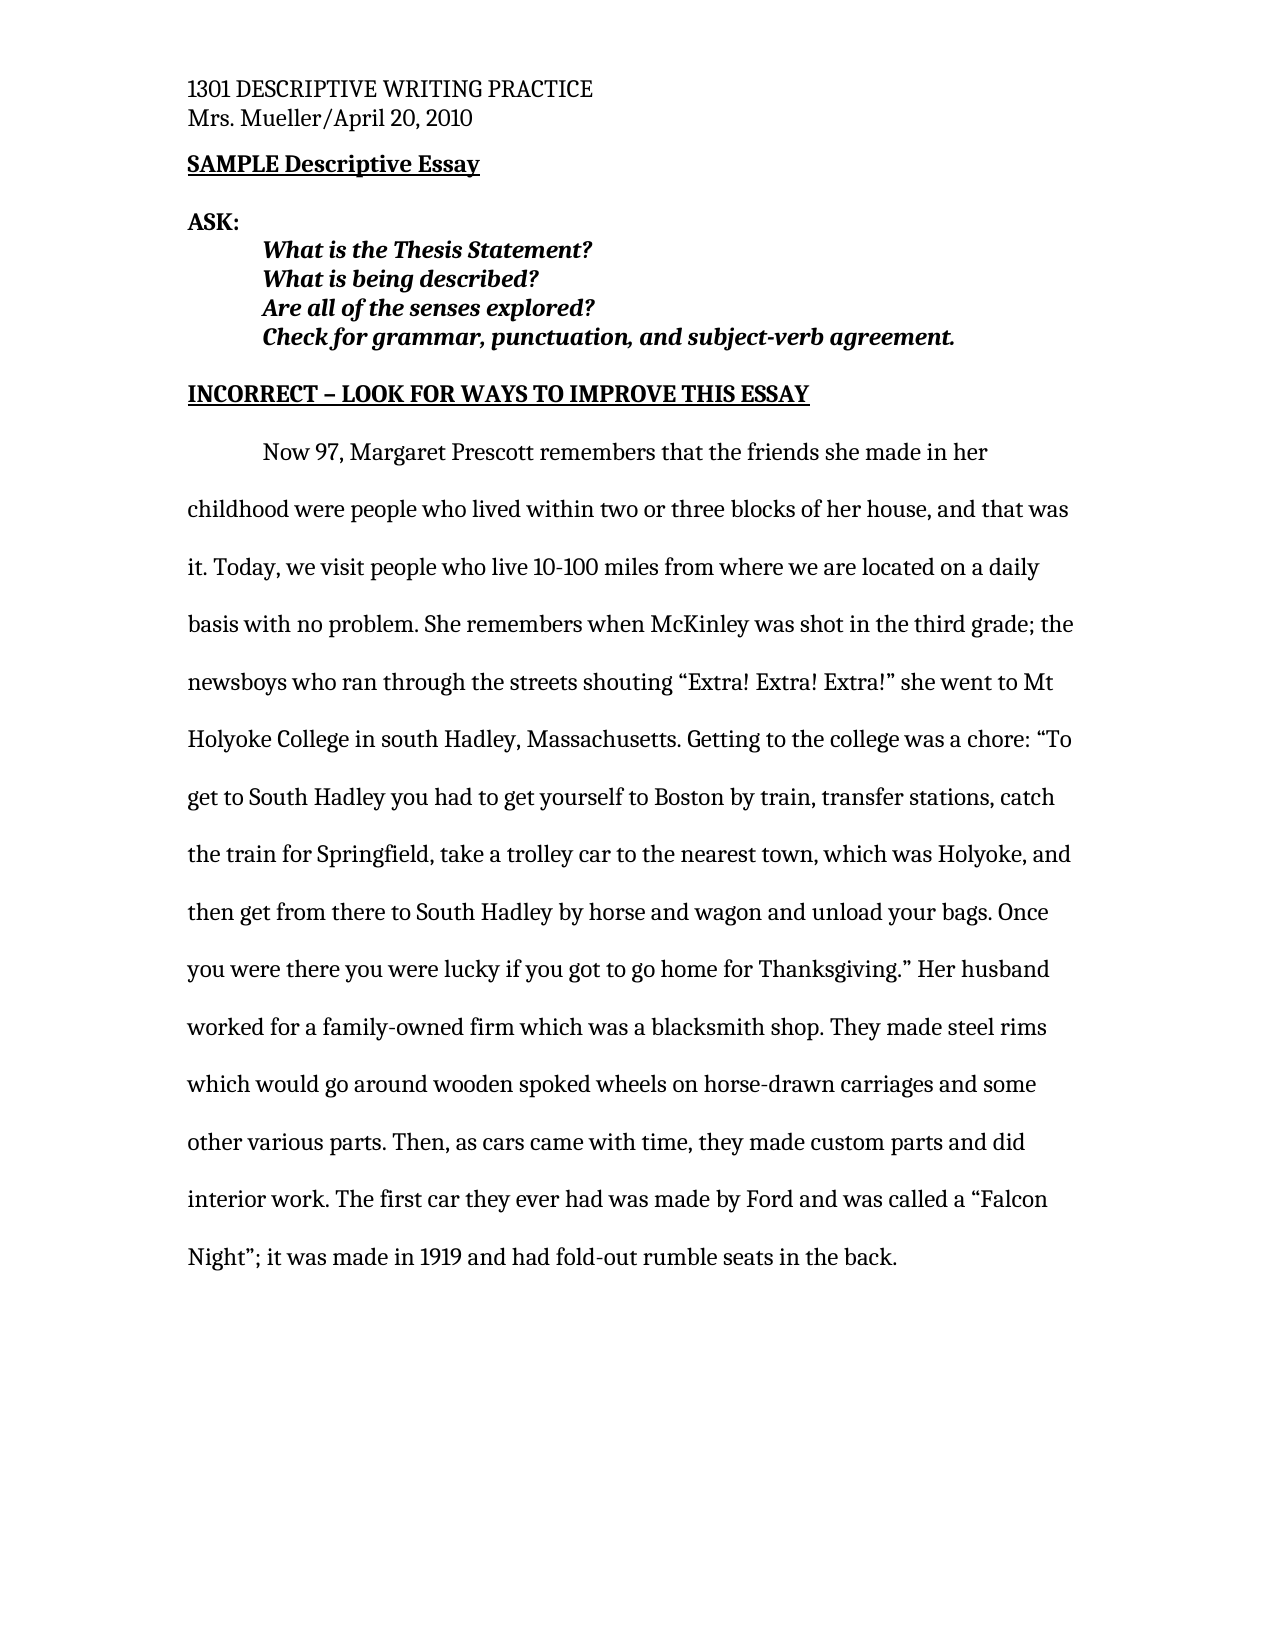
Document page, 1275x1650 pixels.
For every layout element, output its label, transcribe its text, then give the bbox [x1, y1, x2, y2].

text ASK: [187, 207, 1087, 236]
text Check for grammar, punctuation, and subject-verb agreement. [187, 322, 1087, 351]
text What is the Thesis Statement? [187, 236, 1087, 265]
text Now 97, Margaret Prescott remembers that the friends she made in her childhood were people who lived within two or three blocks of her house, and that was it. Today, we visit people who live 10-100 miles from where we are located on a daily basis with no problem. She remembers when McKinley was shot in the third grade; the newsboys who ran through the streets shouting “Extra! Extra! Extra!” she went to Mt Holyoke College in south Hadley, Massachusetts. Getting to the college was a chore: “To get to South Hadley you had to get yourself to Boston by train, transfer stations, catch the train for Springfield, take a trolley car to the nearest town, which was Holyoke, and then get from there to South Hadley by horse and wagon and unload your bags. Once you were there you were lucky if you got to go home for Thanksgiving.” Her husband worked for a family-owned firm which was a blacksmith shop. They made steel rims which would go around wooden spoked wheels on horse-drawn carriages and some other various parts. Then, as cars came with time, they made custom parts and did interior work. The first car they ever had was made by Ford and was called a “Falcon Night”; it was made in 1919 and had fold-out rumble seats in the back. [187, 437, 1087, 1271]
text Are all of the senses explored? [187, 294, 1087, 322]
text SAMPLE Descriptive Essay [187, 150, 1087, 179]
text INCORRECT – LOOK FOR WAYS TO IMPROVE THIS ESSAY [187, 380, 1087, 409]
text What is being described? [187, 265, 1087, 294]
